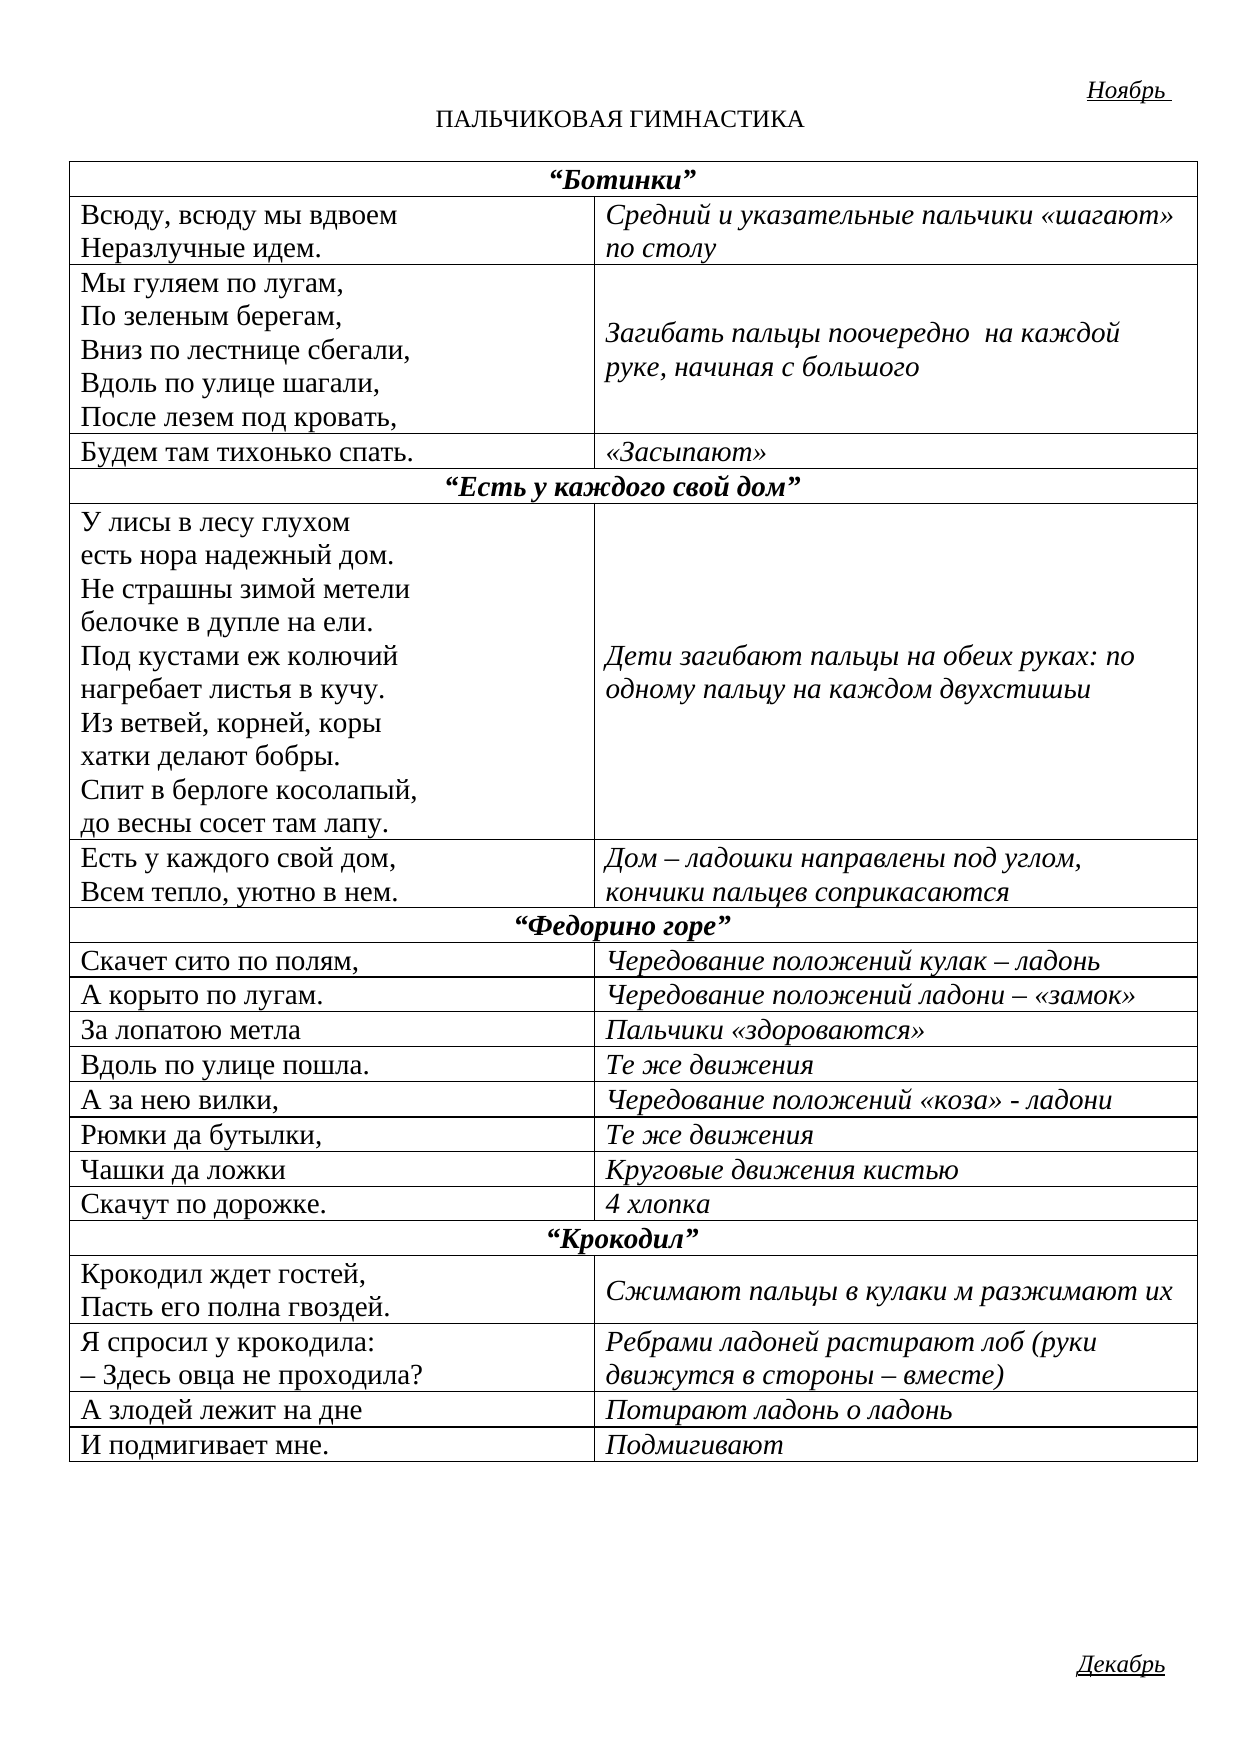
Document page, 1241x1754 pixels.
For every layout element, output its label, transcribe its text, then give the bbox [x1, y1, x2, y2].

table_cell Средний и указательные пальчики «шагают» по столу [595, 197, 1197, 264]
table_cell Потирают ладонь о ладонь [595, 1392, 1197, 1426]
table_cell Скачут по дорожке. [70, 1187, 594, 1220]
table_cell А за нею вилки, [70, 1082, 594, 1116]
table_cell Ребрами ладоней растирают лоб (руки движутся в стороны – вместе) [595, 1324, 1197, 1391]
table_cell “Федорино горе” [70, 908, 1197, 942]
text ПАЛЬЧИКОВАЯ ГИМНАСТИКА [75, 104, 1165, 132]
table_cell За лопатою метла [70, 1012, 594, 1046]
table_cell У лисы в лесу глухом есть нора надежный дом. Не страшны зимой метели белочке в дупле на ели. Под кустами еж колючий нагребает листья в кучу. Из ветвей, корней, коры хатки делают бобры. Спит в берлоге косолапый, до весны сосет там лапу. [70, 504, 594, 839]
table_cell Дети загибают пальцы на обеих руках: по одному пальцу на каждом двухстишьи [595, 504, 1197, 839]
table_cell Вдоль по улице пошла. [70, 1047, 594, 1081]
table_cell Сжимают пальцы в кулаки м разжимают их [595, 1256, 1197, 1323]
table_cell А корыто по лугам. [70, 978, 594, 1011]
table_cell Чередование положений «коза» - ладони [595, 1082, 1197, 1116]
table_cell А злодей лежит на дне [70, 1392, 594, 1426]
table_cell Пальчики «здороваются» [595, 1012, 1197, 1046]
table_cell “Крокодил” [70, 1221, 1197, 1255]
table_cell 4 хлопка [595, 1187, 1197, 1220]
table_cell Дом – ладошки направлены под углом, кончики пальцев соприкасаются [595, 840, 1197, 907]
text Ноябрь [75, 75, 1165, 104]
table_cell Чашки да ложки [70, 1152, 594, 1186]
table_cell «Засыпают» [595, 434, 1197, 468]
text Декабрь [75, 1649, 1165, 1678]
table_cell И подмигивает мне. [70, 1428, 594, 1461]
table_cell Те же движения [595, 1047, 1197, 1081]
table_cell Подмигивают [595, 1428, 1197, 1461]
table_cell Мы гуляем по лугам, По зеленым берегам, Вниз по лестнице сбегали, Вдоль по улице шагали, После лезем под кровать, [70, 265, 594, 433]
table_cell Чередование положений ладони – «замок» [595, 978, 1197, 1011]
table_cell Круговые движения кистью [595, 1152, 1197, 1186]
table_cell Скачет сито по полям, [70, 943, 594, 976]
table_header “Ботинки” [70, 162, 1197, 196]
table_cell Загибать пальцы поочередно на каждой руке, начиная с большого [595, 265, 1197, 433]
table_cell Будем там тихонько спать. [70, 434, 594, 468]
table_cell “Есть у каждого свой дом” [70, 469, 1197, 503]
table_cell Крокодил ждет гостей, Пасть его полна гвоздей. [70, 1256, 594, 1323]
table_cell Всюду, всюду мы вдвоем Неразлучные идем. [70, 197, 594, 264]
table_cell Я спросил у крокодила: – Здесь овца не проходила? [70, 1324, 594, 1391]
table_cell Есть у каждого свой дом, Всем тепло, уютно в нем. [70, 840, 594, 907]
table_cell Те же движения [595, 1118, 1197, 1151]
table_cell Рюмки да бутылки, [70, 1118, 594, 1151]
table_cell Чередование положений кулак – ладонь [595, 943, 1197, 976]
